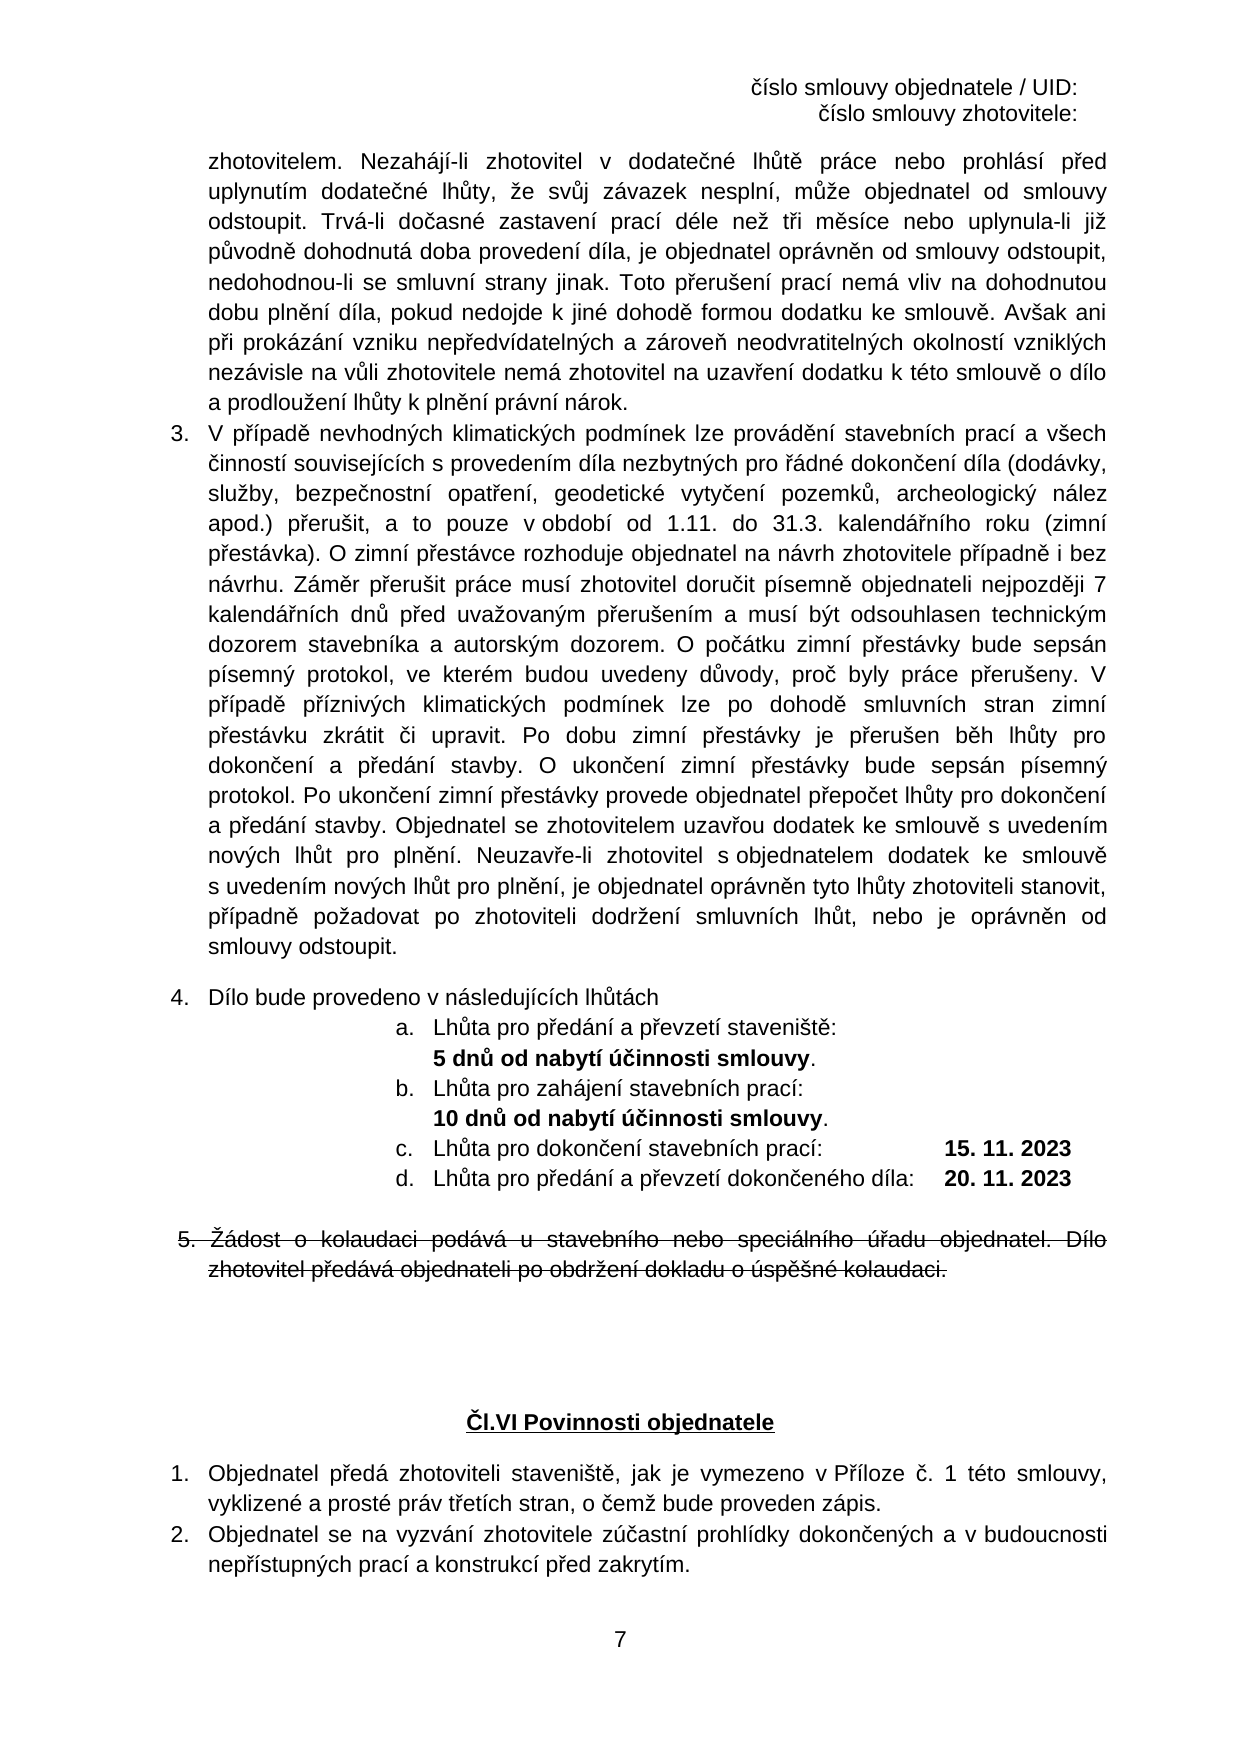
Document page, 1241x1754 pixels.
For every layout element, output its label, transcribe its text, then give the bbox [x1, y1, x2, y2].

list 5 dnů od nabytí účinnosti smlouvy. [433, 1044, 1107, 1071]
list Objednatel předá zhotoviteli staveniště, jak je vymezeno v Příloze č. 1 této smlouvy, vyklizené a prosté práv třetích stran, o čemž bude proveden zápis. [170, 1460, 1107, 1517]
list 10 dnů od nabytí účinnosti smlouvy. [433, 1105, 1107, 1131]
list Lhůta pro dokončení stavebních prací: 15. 11. 2023 [395, 1135, 1107, 1161]
list Dílo bude provedeno v následujících lhůtách [170, 984, 1107, 1010]
list 5. Žádost o kolaudaci podává u stavebního nebo speciálního úřadu objednatel. Dílo zhotovitel předává objednateli po obdržení dokladu o úspěšné kolaudaci. [177, 1226, 1107, 1240]
text Čl.VI Povinnosti objednatele [133, 1409, 1107, 1435]
list Lhůta pro předání a převzetí staveniště: [395, 1014, 1107, 1041]
list Lhůta pro zahájení stavebních prací: [395, 1075, 1107, 1101]
list V případě nevhodných klimatických podmínek lze provádění stavebních prací a všech činností souvisejících s provedením díla nezbytných pro řádné dokončení díla (dodávky, služby, bezpečnostní opatření, geodetické vytyčení pozemků, archeologický nález apod.) přerušit, a to pouze v období od 1.11. do 31.3. kalendářního roku (zimní přestávka). O zimní přestávce rozhoduje objednatel na návrh zhotovitele případně i bez návrhu. Záměr přerušit práce musí zhotovitel doručit písemně objednateli nejpozději 7 kalendářních dnů před uvažovaným přerušením a musí být odsouhlasen technickým dozorem stavebníka a autorským dozorem. O počátku zimní přestávky bude sepsán písemný protokol, ve kterém budou uvedeny důvody, proč byly práce přerušeny. V případě příznivých klimatických podmínek lze po dohodě smluvních stran zimní přestávku zkrátit či upravit. Po dobu zimní přestávky je přerušen běh lhůty pro dokončení a předání stavby. O ukončení zimní přestávky bude sepsán písemný protokol. Po ukončení zimní přestávky provede objednatel přepočet lhůty pro dokončení a předání stavby. Objednatel se zhotovitelem uzavřou dodatek ke smlouvě s uvedením nových lhůt pro plnění. Neuzavře-li zhotovitel s objednatelem dodatek ke smlouvě s uvedením nových lhůt pro plnění, je objednatel oprávněn tyto lhůty zhotoviteli stanovit, případně požadovat po zhotoviteli dodržení smluvních lhůt, nebo je oprávněn od smlouvy odstoupit. [170, 419, 1107, 959]
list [170, 148, 1107, 416]
list Objednatel se na vyzvání zhotovitele zúčastní prohlídky dokončených a v budoucnosti nepřístupných prací a konstrukcí před zakrytím. [170, 1521, 1107, 1577]
list 5. Žádost o kolaudaci podává u stavebního nebo speciálního úřadu objednatel. Dílo zhotovitel předává objednateli po obdržení dokladu o úspěšné kolaudaci. [177, 1241, 1107, 1282]
list Lhůta pro předání a převzetí dokončeného díla: 20. 11. 2023 [395, 1165, 1107, 1192]
